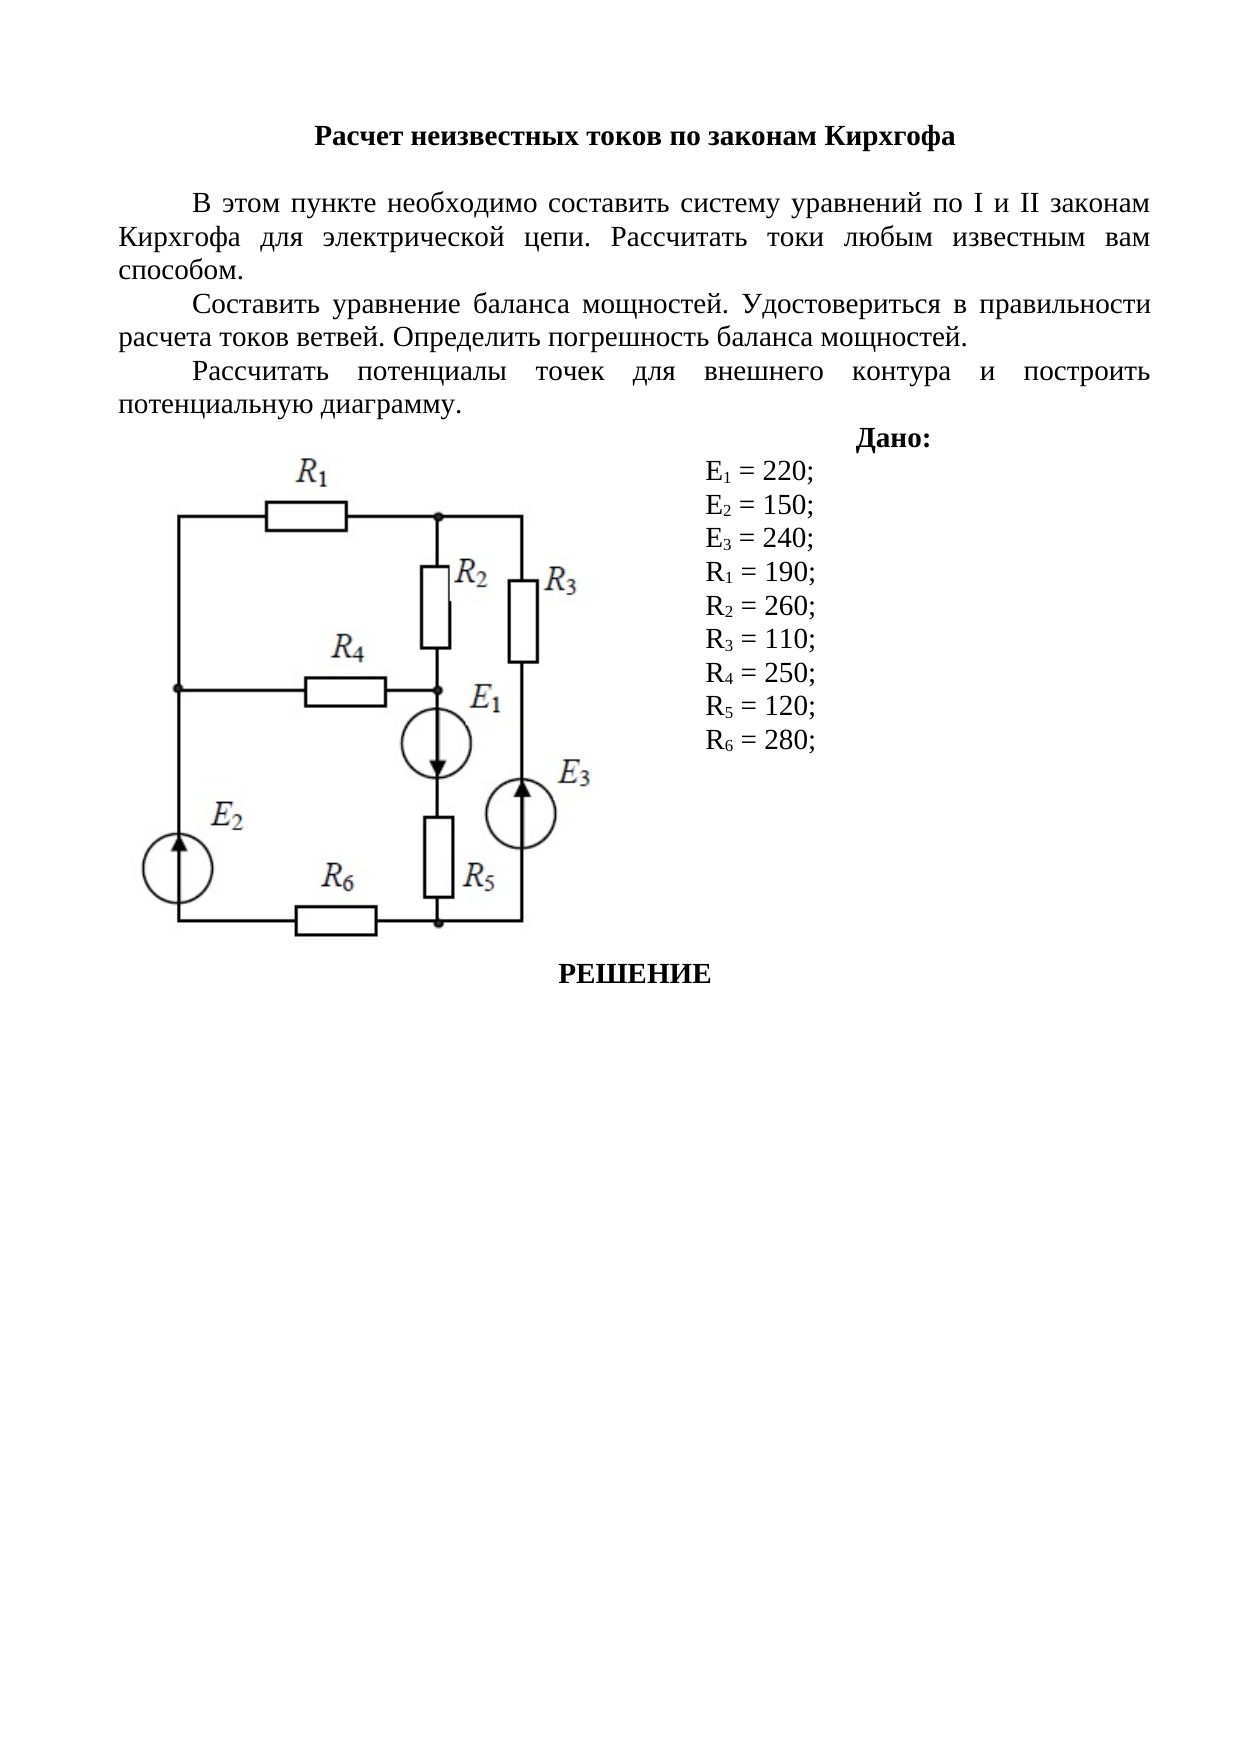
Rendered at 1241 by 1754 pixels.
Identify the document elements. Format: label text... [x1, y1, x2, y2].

text R4 = 250; [612, 655, 1152, 688]
text R1 = 190; [612, 554, 1152, 588]
text Расчет неизвестных токов по законам Кирхгофа [118, 118, 1152, 152]
text R5 = 120; [612, 688, 1152, 722]
text R2 = 260; [612, 588, 1152, 621]
text Е3 = 240; [612, 521, 1152, 554]
text Е2 = 150; [612, 487, 1152, 521]
text Рассчитать потенциалы точек для внешнего контура и построить потенциальную диаграмму. [118, 353, 1152, 420]
picture [118, 454, 612, 951]
text R3 = 110; [612, 621, 1152, 655]
text В этом пункте необходимо составить систему уравнений по I и II законам Кирхгофа для электрической цепи. Рассчитать токи любым известным вам способом. [118, 185, 1152, 286]
text Е1 = 220; [118, 453, 1152, 487]
text Дано: [856, 420, 1152, 453]
text РЕШЕНИЕ [118, 957, 1152, 990]
text Составить уравнение баланса мощностей. Удостовериться в правильности расчета токов ветвей. Определить погрешность баланса мощностей. [118, 286, 1152, 353]
text R6 = 280; [612, 722, 1152, 755]
